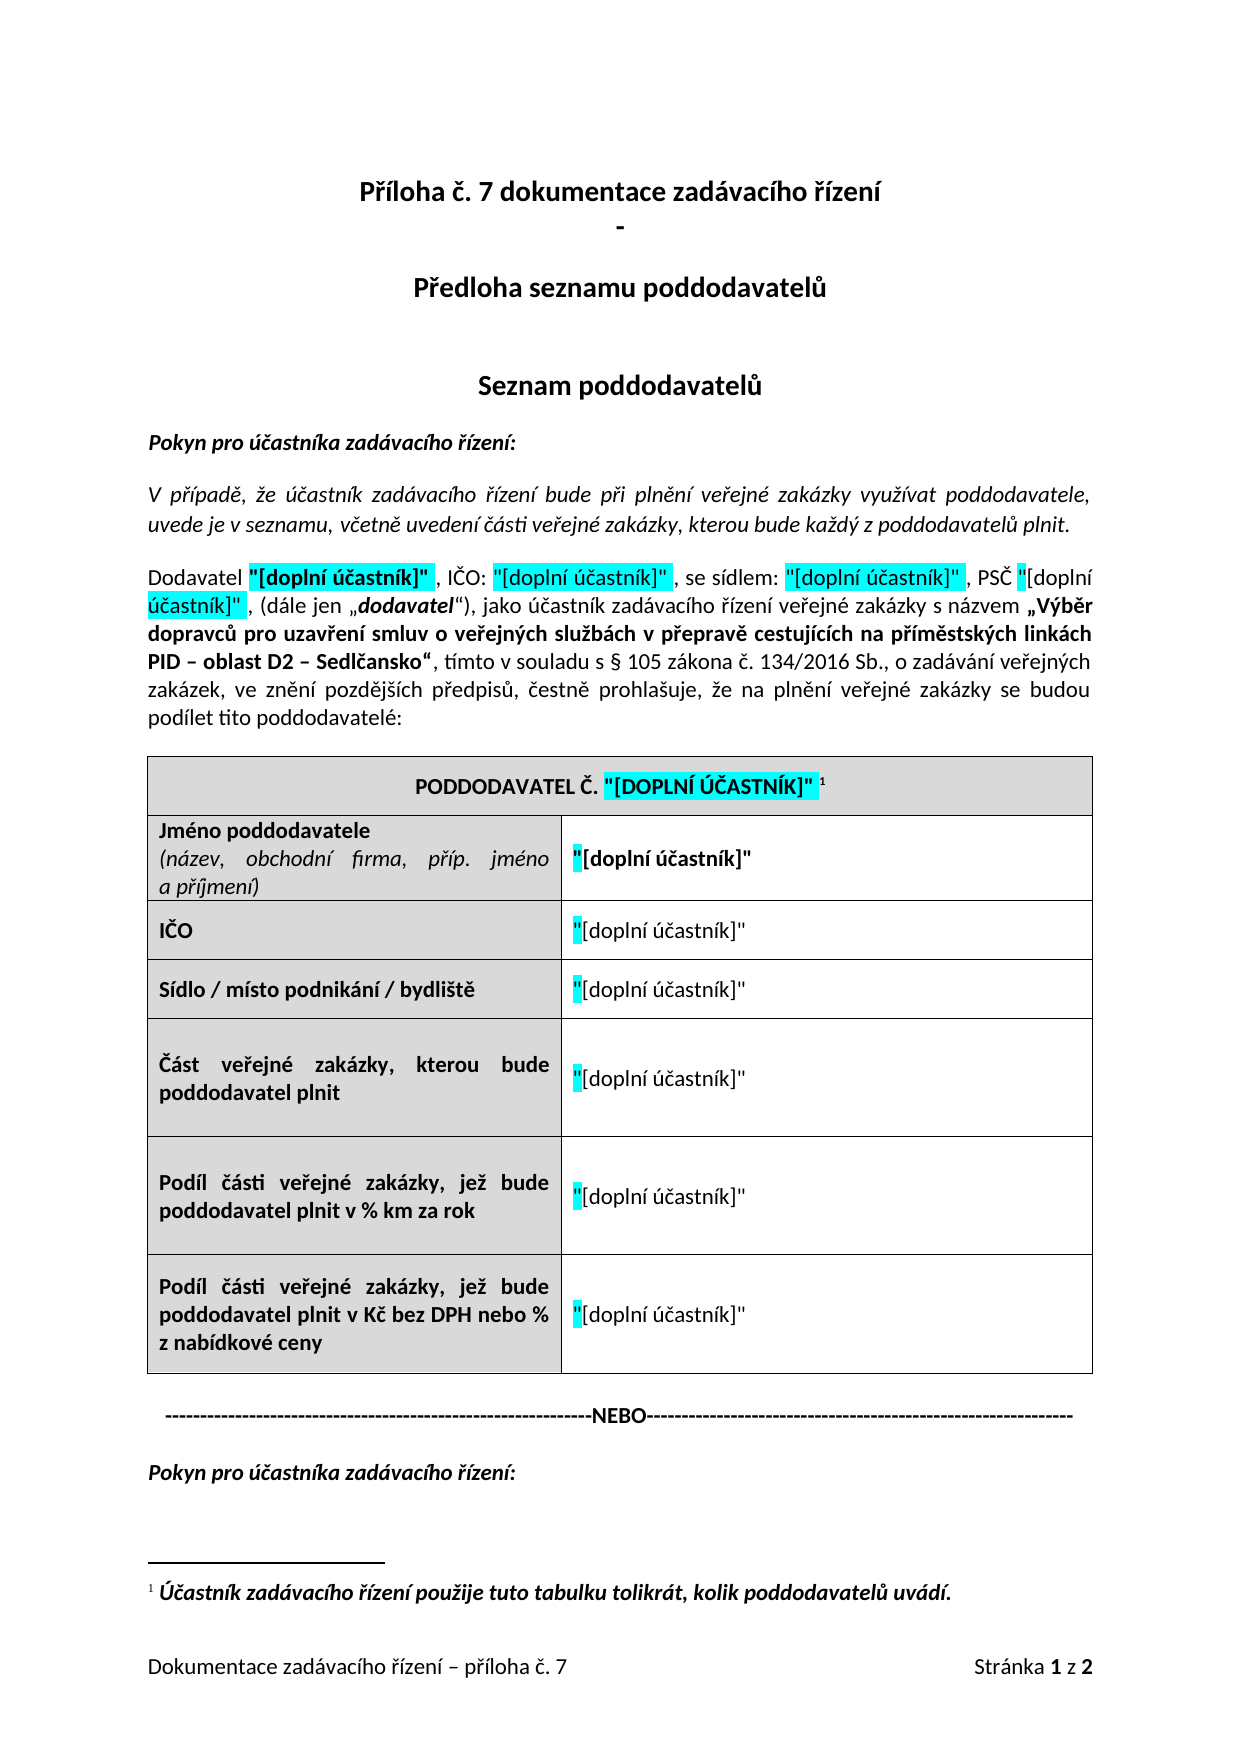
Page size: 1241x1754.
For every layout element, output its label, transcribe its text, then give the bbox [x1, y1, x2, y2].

text V případě, že účastník zadávacího řízení bude při plnění veřejné zakázky využívat poddodavatele, uvede je v seznamu, včetně uvedení části veřejné zakázky, kterou bude každý z poddodavatelů plnit. [148, 481, 1093, 538]
text - [148, 208, 1093, 244]
table_header PODDODAVATEL Č. [148, 757, 1092, 815]
text Seznam poddodavatelů [148, 367, 1093, 403]
text Pokyn pro účastníka zadávacího řízení: [148, 428, 1093, 456]
table_cell [562, 816, 1092, 900]
table_cell [562, 901, 1092, 959]
text Předloha seznamu poddodavatelů [148, 269, 1093, 304]
table_cell Sídlo / místo podnikání / bydliště [148, 960, 561, 1018]
table_cell [562, 1019, 1092, 1136]
table_cell [562, 960, 1092, 1018]
table_cell Podíl části veřejné zakázky, jež bude poddodavatel plnit v % km za rok [148, 1137, 561, 1254]
table_cell Podíl části veřejné zakázky, jež bude poddodavatel plnit v Kč bez DPH nebo % z nabídkové ceny [148, 1255, 561, 1372]
table_cell Část veřejné zakázky, kterou bude poddodavatel plnit [148, 1019, 561, 1136]
table_cell Jméno poddodavatele (název, obchodní firma, příp. jméno a příjmení) [148, 816, 561, 900]
text Příloha č. 7 dokumentace zadávacího řízení [148, 173, 1093, 208]
text Dodavatel , IČO: , se sídlem: , PSČ , (dále jen „dodavatel“), jako účastník zadávacího řízení veřejné zakázky s názvem „Výběr dopravců pro uzavření smluv o veřejných službách v přepravě cestujících na příměstských linkách PID – oblast D2 – Sedlčansko“, tímto v souladu s § 105 zákona č. 134/2016 Sb., o zadávání veřejných zakázek, ve znění pozdějších předpisů, čestně prohlašuje, že na plnění veřejné zakázky se budou podílet tito poddodavatelé: [148, 563, 1093, 731]
table_cell [562, 1137, 1092, 1254]
text Pokyn pro účastníka zadávacího řízení: [148, 1458, 1093, 1486]
table_cell [562, 1255, 1092, 1372]
table_cell IČO [148, 901, 561, 959]
text -------------------------------------------------------------NEBO------------------------------------------------------------- [148, 1402, 1093, 1429]
